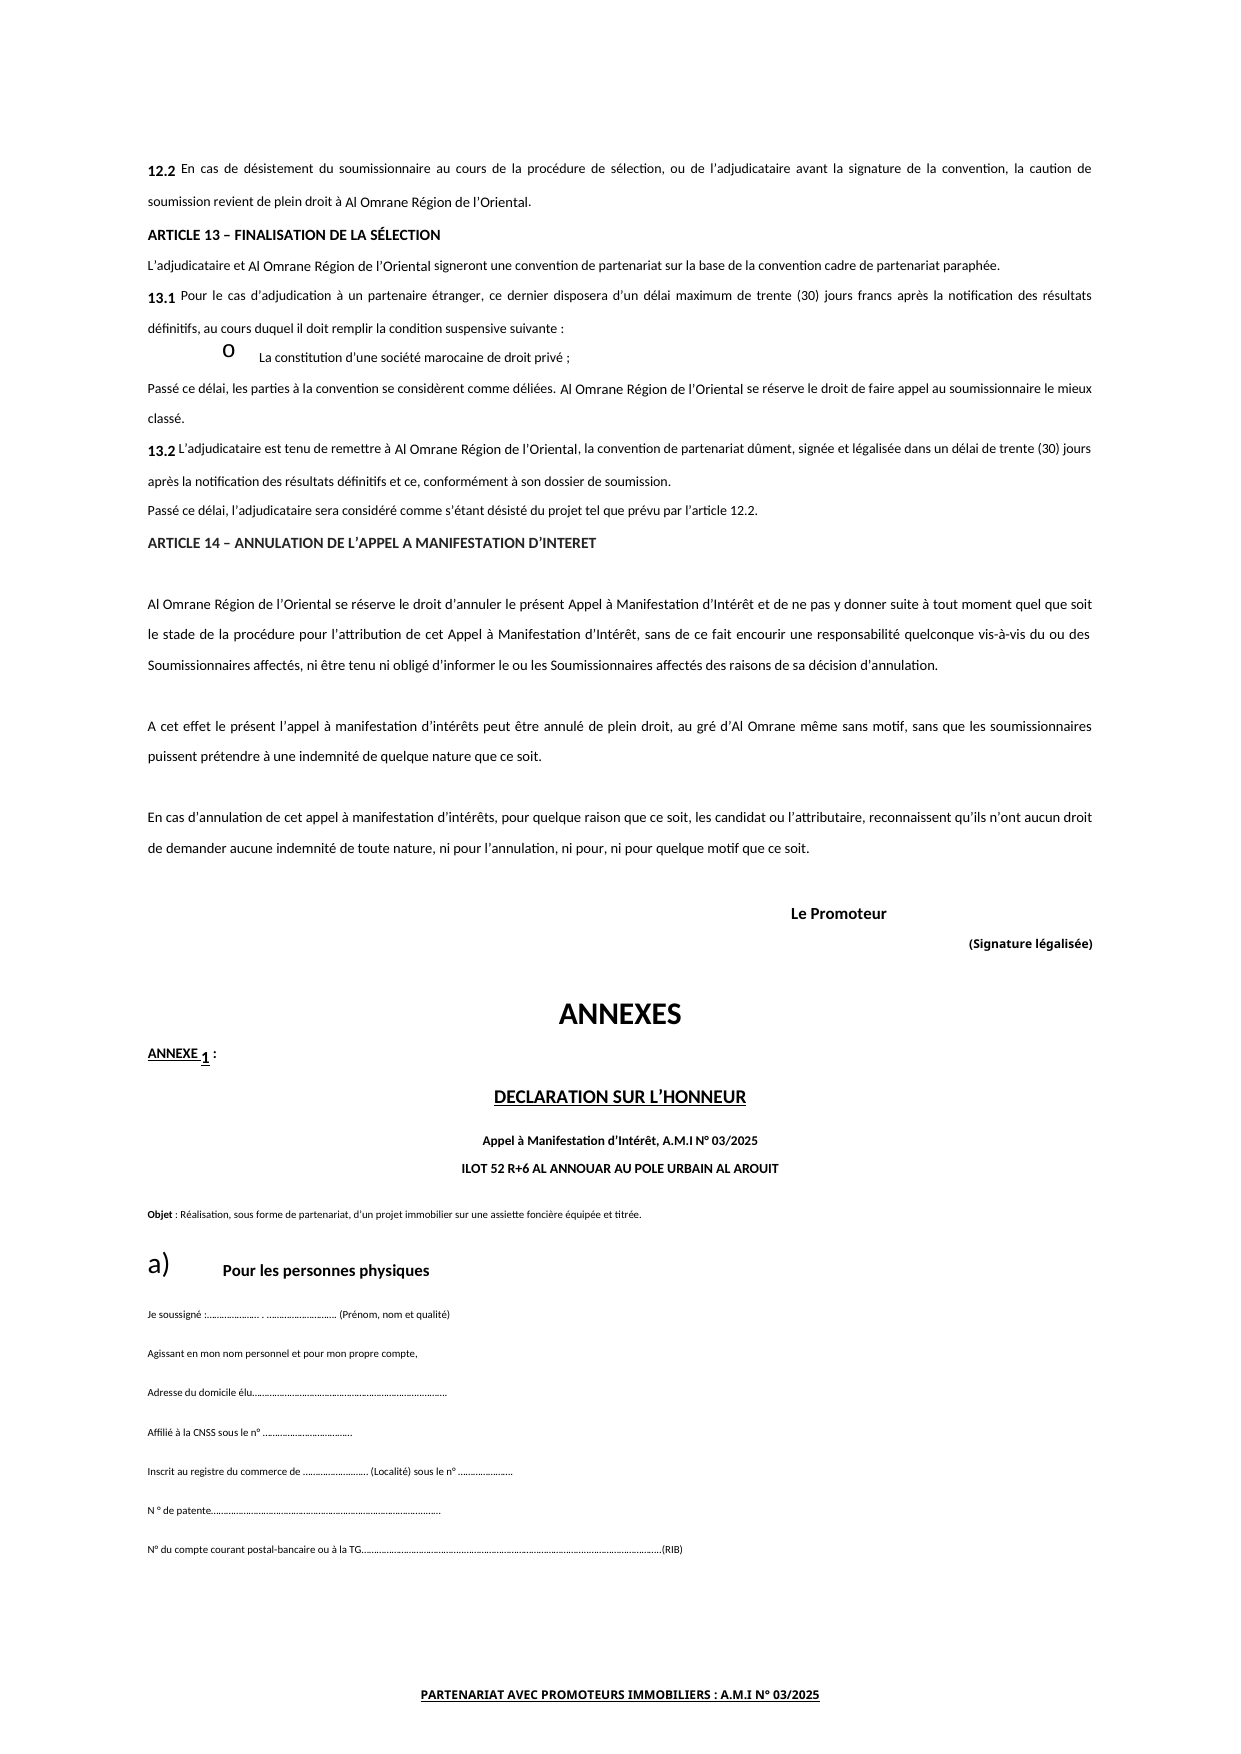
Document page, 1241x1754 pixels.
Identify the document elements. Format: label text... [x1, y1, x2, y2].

text N° du compte courant postal-bancaire ou à la TG…………………………………..…………………………………………..………………………..(RIB) [147, 1537, 1093, 1555]
text Passé ce délai, les parties à la convention se considèrent comme déliées. Al Omrane Région de l’Oriental se réserve le droit de faire appel au soumissionnaire le mieux classé. [147, 367, 1093, 427]
text En cas d’annulation de cet appel à manifestation d’intérêts, pour quelque raison que ce soit, les candidat ou l’attributaire, reconnaissent qu’ils n’ont aucun droit de demander aucune indemnité de toute nature, ni pour l’annulation, ni pour, ni pour quelque motif que ce soit. [147, 796, 1093, 857]
text ARTICLE 13 – FINALISATION DE LA SÉLECTION [148, 211, 1093, 244]
text (Signature légalisée) [147, 923, 1093, 952]
text Appel à Manifestation d’Intérêt, A.M.I N° 03/2025 [147, 1120, 1093, 1148]
text Adresse du domicile élu…………………………………………………………..………. [147, 1380, 1093, 1398]
text Agissant en mon nom personnel et pour mon propre compte, [147, 1341, 1093, 1359]
text Al Omrane Région de l’Oriental se réserve le droit d’annuler le présent Appel à Manifestation d’Intérêt et de ne pas y donner suite à tout moment quel que soit le stade de la procédure pour l’attribution de cet Appel à Manifestation d’Intérêt, sans de ce fait encourir une responsabilité quelconque vis-à-vis du ou des Soumissionnaires affectés, ni être tenu ni obligé d’informer le ou les Soumissionnaires affectés des raisons de sa décision d’annulation. [147, 582, 1093, 674]
text N ° de patente…………………………………………………………………………..…… [147, 1498, 1093, 1516]
text DECLARATION SUR L’HONNEUR [147, 1068, 1093, 1108]
text Inscrit au registre du commerce de ………………..…… (Localité) sous le n° …………………. [147, 1458, 1093, 1477]
text Je soussigné :………………… . ………………………. (Prénom, nom et qualité) [147, 1302, 1093, 1320]
text 13.2 L’adjudicataire est tenu de remettre à Al Omrane Région de l’Oriental, la convention de partenariat dûment, signée et légalisée dans un délai de trente (30) jours après la notification des résultats définitifs et ce, conformément à son dossier de soumission. [147, 427, 1093, 490]
text Affilié à la CNSS sous le n° ……………………………… [147, 1419, 1093, 1438]
text ILOT 52 R+6 AL ANNOUAR AU POLE URBAIN AL AROUIT [147, 1148, 1093, 1177]
text Objet : Réalisation, sous forme de partenariat, d’un projet immobilier sur une assiette foncière équipée et titrée. [147, 1198, 1093, 1221]
text Le Promoteur [147, 888, 1093, 923]
text ARTICLE 14 – ANNULATION DE L’APPEL A MANIFESTATION D’INTERET [148, 519, 1093, 552]
list La constitution d’une société marocaine de droit privé ; [221, 337, 1093, 367]
text 12.2 En cas de désistement du soumissionnaire au cours de la procédure de sélection, ou de l’adjudicataire avant la signature de la convention, la caution de soumission revient de plein droit à Al Omrane Région de l’Oriental. [147, 148, 1093, 211]
list Pour les personnes physiques [147, 1245, 1093, 1281]
text A cet effet le présent l’appel à manifestation d’intérêts peut être annulé de plein droit, au gré d’Al Omrane même sans motif, sans que les soumissionnaires puissent prétendre à une indemnité de quelque nature que ce soit. [147, 704, 1093, 766]
text ANNEXES [147, 966, 1093, 1032]
text Passé ce délai, l’adjudicataire sera considéré comme s’étant désisté du projet tel que prévu par l’article 12.2. [147, 490, 1093, 519]
text ANNEXE 1 : [148, 1032, 1093, 1068]
text L’adjudicataire et Al Omrane Région de l’Oriental signeront une convention de partenariat sur la base de la convention cadre de partenariat paraphée. [147, 244, 1093, 275]
text 13.1 Pour le cas d’adjudication à un partenaire étranger, ce dernier disposera d’un délai maximum de trente (30) jours francs après la notification des résultats définitifs, au cours duquel il doit remplir la condition suspensive suivante : [147, 275, 1093, 337]
